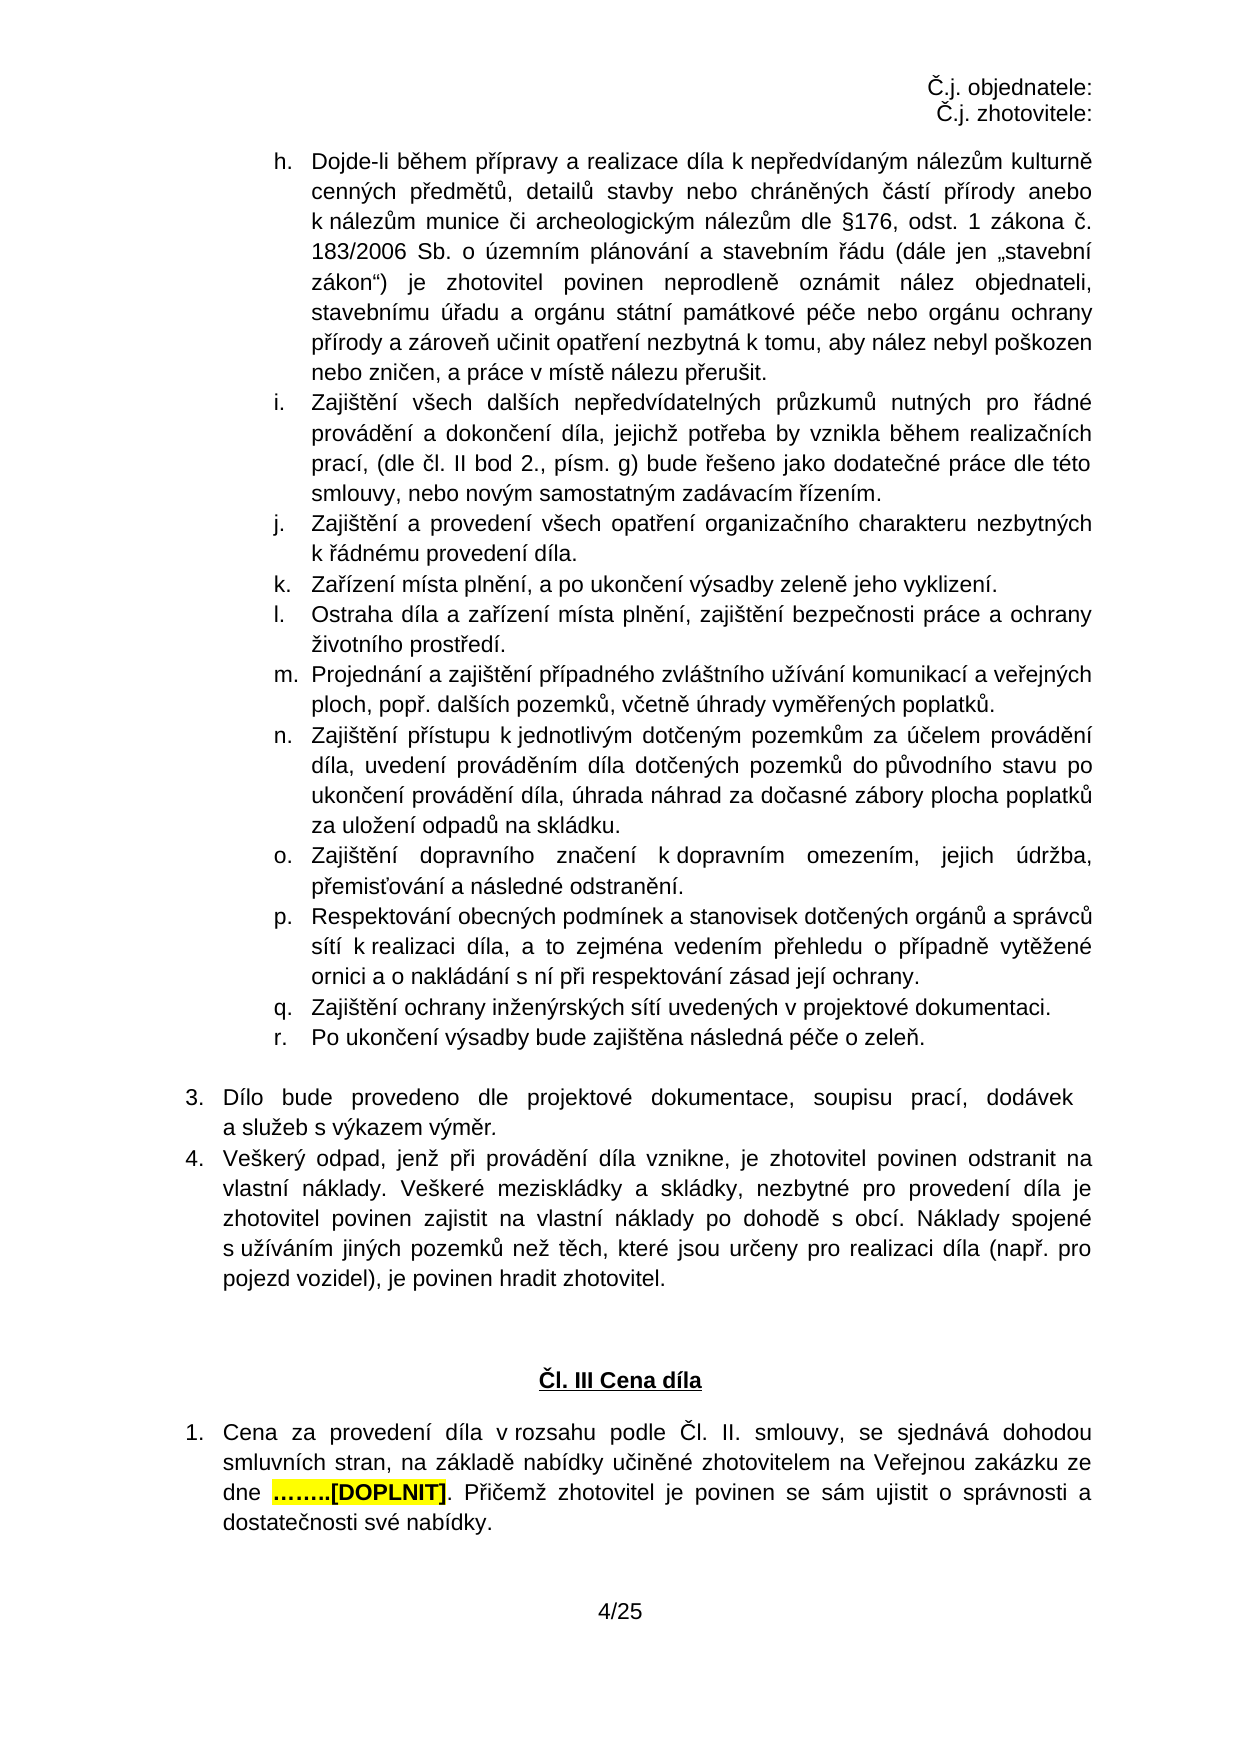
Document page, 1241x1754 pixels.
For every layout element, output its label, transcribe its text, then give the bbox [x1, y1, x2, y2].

list Zajištění ochrany inženýrských sítí uvedených v projektové dokumentaci. [274, 993, 1093, 1020]
list Zajištění všech dalších nepředvídatelných průzkumů nutných pro řádné provádění a dokončení díla, jejichž potřeba by vznikla během realizačních prací, (dle čl. II bod 2., písm. g) bude řešeno jako dodatečné práce dle této smlouvy, nebo novým samostatným zadávacím řízením. [274, 389, 1093, 506]
list Projednání a zajištění případného zvláštního užívání komunikací a veřejných ploch, popř. dalších pozemků, včetně úhrady vyměřených poplatků. [274, 661, 1093, 718]
list Cena za provedení díla v rozsahu podle Čl. II. smlouvy, se sjednává dohodou smluvních stran, na základě nabídky učiněné zhotovitelem na Veřejnou zakázku ze dne ……..[DOPLNIT]. Přičemž zhotovitel je povinen se sám ujistit o správnosti a dostatečnosti své nabídky. [185, 1418, 1093, 1535]
list Po ukončení výsadby bude zajištěna následná péče o zeleň. [274, 1024, 1093, 1050]
text Čl. III Cena díla [148, 1367, 1093, 1394]
list Dojde-li během přípravy a realizace díla k nepředvídaným nálezům kulturně cenných předmětů, detailů stavby nebo chráněných částí přírody anebo k nálezům munice či archeologickým nálezům dle §176, odst. 1 zákona č. 183/2006 Sb. o územním plánování a stavebním řádu (dále jen „stavební zákon“) je zhotovitel povinen neprodleně oznámit nález objednateli, stavebnímu úřadu a orgánu státní památkové péče nebo orgánu ochrany přírody a zároveň učinit opatření nezbytná k tomu, aby nález nebyl poškozen nebo zničen, a práce v místě nálezu přerušit. [274, 148, 1093, 385]
list Zajištění dopravního značení k dopravním omezením, jejich údržba, přemisťování a následné odstranění. [274, 842, 1093, 899]
list Zajištění a provedení všech opatření organizačního charakteru nezbytných k řádnému provedení díla. [274, 510, 1093, 567]
list Ostraha díla a zařízení místa plnění, zajištění bezpečnosti práce a ochrany životního prostředí. [274, 601, 1093, 657]
list Zajištění přístupu k jednotlivým dotčeným pozemkům za účelem provádění díla, uvedení prováděním díla dotčených pozemků do původního stavu po ukončení provádění díla, úhrada náhrad za dočasné zábory plocha poplatků za uložení odpadů na skládku. [274, 722, 1093, 838]
list Zařízení místa plnění, a po ukončení výsadby zeleně jeho vyklizení. [274, 571, 1093, 597]
list Dílo bude provedeno dle projektové dokumentace, soupisu prací, dodávek a služeb s výkazem výměr. [185, 1084, 1093, 1141]
list Respektování obecných podmínek a stanovisek dotčených orgánů a správců sítí k realizaci díla, a to zejména vedením přehledu o případně vytěžené ornici a o nakládání s ní při respektování zásad její ochrany. [274, 903, 1093, 989]
list Veškerý odpad, jenž při provádění díla vznikne, je zhotovitel povinen odstranit na vlastní náklady. Veškeré meziskládky a skládky, nezbytné pro provedení díla je zhotovitel povinen zajistit na vlastní náklady po dohodě s obcí. Náklady spojené s užíváním jiných pozemků než těch, které jsou určeny pro realizaci díla (např. pro pojezd vozidel), je povinen hradit zhotovitel. [185, 1144, 1093, 1292]
